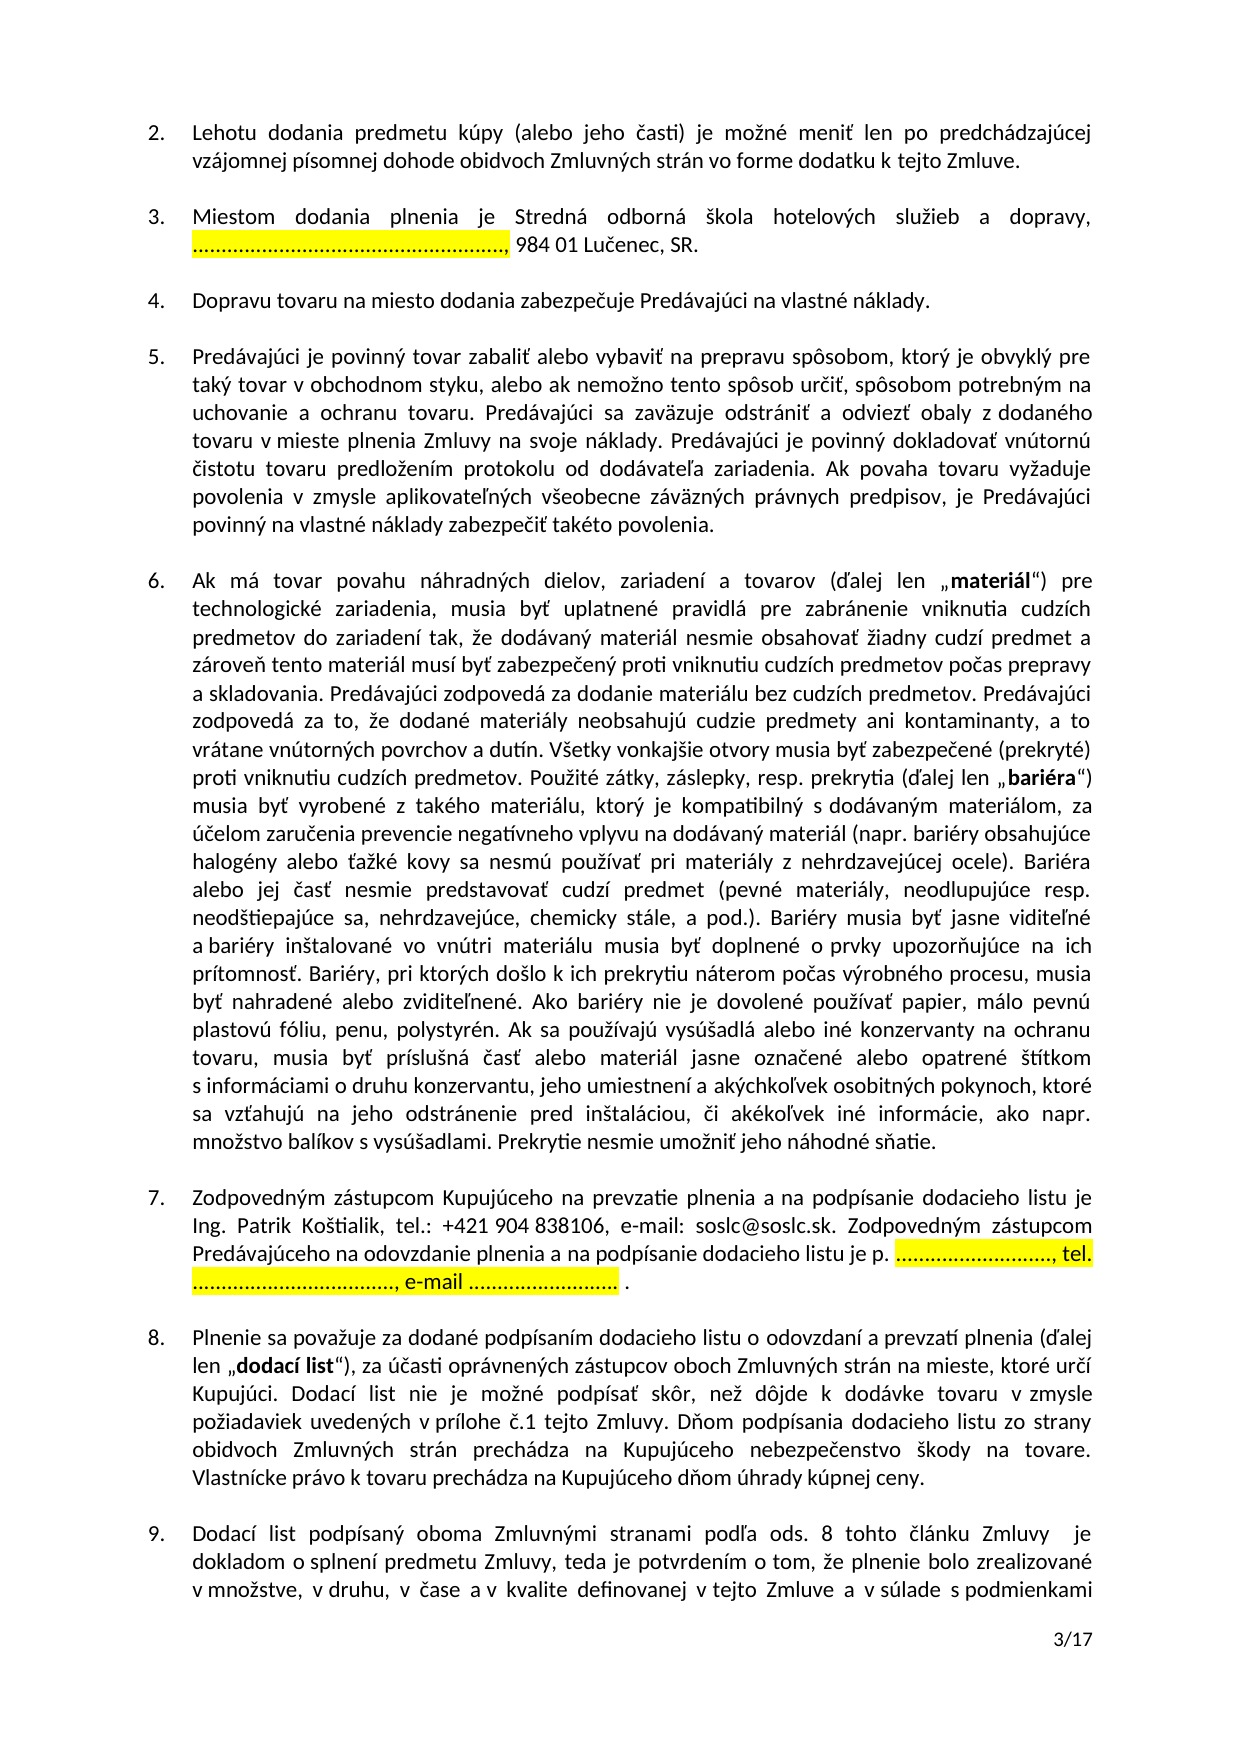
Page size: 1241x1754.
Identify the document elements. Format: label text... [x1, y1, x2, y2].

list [148, 1519, 1093, 1603]
list Zodpovedným zástupcom Kupujúceho na prevzatie plnenia a na podpísanie dodacieho listu je Ing. Patrik Koštialik, tel.: +421 904 838106, e-mail: soslc@soslc.sk. Zodpovedným zástupcom Predávajúceho na odovzdanie plnenia a na podpísanie dodacieho listu je p. ..........................., tel. ..................................., e-mail .......................... . [148, 1183, 1093, 1295]
list Dopravu tovaru na miesto dodania zabezpečuje Predávajúci na vlastné náklady. [148, 286, 1093, 314]
list Miestom dodania plnenia je Stredná odborná škola hotelových služieb a dopravy, ......................................................, 984 01 Lučenec, SR. [148, 202, 1093, 258]
list Plnenie sa považuje za dodané podpísaním dodacieho listu o odovzdaní a prevzatí plnenia (ďalej len „dodací list“), za účasti oprávnených zástupcov oboch Zmluvných strán na mieste, ktoré určí Kupujúci. Dodací list nie je možné podpísať skôr, než dôjde k dodávke tovaru v zmysle požiadaviek uvedených v prílohe č.1 tejto Zmluvy. Dňom podpísania dodacieho listu zo strany obidvoch Zmluvných strán prechádza na Kupujúceho nebezpečenstvo škody na tovare. Vlastnícke právo k tovaru prechádza na Kupujúceho dňom úhrady kúpnej ceny. [148, 1323, 1093, 1491]
list Lehotu dodania predmetu kúpy (alebo jeho časti) je možné meniť len po predchádzajúcej vzájomnej písomnej dohode obidvoch Zmluvných strán vo forme dodatku k tejto Zmluve. [148, 118, 1093, 174]
list Predávajúci je povinný tovar zabaliť alebo vybaviť na prepravu spôsobom, ktorý je obvyklý pre taký tovar v obchodnom styku, alebo ak nemožno tento spôsob určiť, spôsobom potrebným na uchovanie a ochranu tovaru. Predávajúci sa zaväzuje odstrániť a odviezť obaly z dodaného tovaru v mieste plnenia Zmluvy na svoje náklady. Predávajúci je povinný dokladovať vnútornú čistotu tovaru predložením protokolu od dodávateľa zariadenia. Ak povaha tovaru vyžaduje povolenia v zmysle aplikovateľných všeobecne záväzných právnych predpisov, je Predávajúci povinný na vlastné náklady zabezpečiť takéto povolenia. [148, 342, 1093, 538]
list Ak má tovar povahu náhradných dielov, zariadení a tovarov (ďalej len „materiál“) pre technologické zariadenia, musia byť uplatnené pravidlá pre zabránenie vniknutia cudzích predmetov do zariadení tak, že dodávaný materiál nesmie obsahovať žiadny cudzí predmet a zároveň tento materiál musí byť zabezpečený proti vniknutiu cudzích predmetov počas prepravy a skladovania. Predávajúci zodpovedá za dodanie materiálu bez cudzích predmetov. Predávajúci zodpovedá za to, že dodané materiály neobsahujú cudzie predmety ani kontaminanty, a to vrátane vnútorných povrchov a dutín. Všetky vonkajšie otvory musia byť zabezpečené (prekryté) proti vniknutiu cudzích predmetov. Použité zátky, záslepky, resp. prekrytia (ďalej len „bariéra“) musia byť vyrobené z takého materiálu, ktorý je kompatibilný s dodávaným materiálom, za účelom zaručenia prevencie negatívneho vplyvu na dodávaný materiál (napr. bariéry obsahujúce halogény alebo ťažké kovy sa nesmú používať pri materiály z nehrdzavejúcej ocele). Bariéra alebo jej časť nesmie predstavovať cudzí predmet (pevné materiály, neodlupujúce resp. neodštiepajúce sa, nehrdzavejúce, chemicky stále, a pod.). Bariéry musia byť jasne viditeľné a bariéry inštalované vo vnútri materiálu musia byť doplnené o prvky upozorňujúce na ich prítomnosť. Bariéry, pri ktorých došlo k ich prekrytiu náterom počas výrobného procesu, musia byť nahradené alebo zviditeľnené. Ako bariéry nie je dovolené používať papier, málo pevnú plastovú fóliu, penu, polystyrén. Ak sa používajú vysúšadlá alebo iné konzervanty na ochranu tovaru, musia byť príslušná časť alebo materiál jasne označené alebo opatrené štítkom s informáciami o druhu konzervantu, jeho umiestnení a akýchkoľvek osobitných pokynoch, ktoré sa vzťahujú na jeho odstránenie pred inštaláciou, či akékoľvek iné informácie, ako napr. množstvo balíkov s vysúšadlami. Prekrytie nesmie umožniť jeho náhodné sňatie. [148, 567, 1093, 1155]
